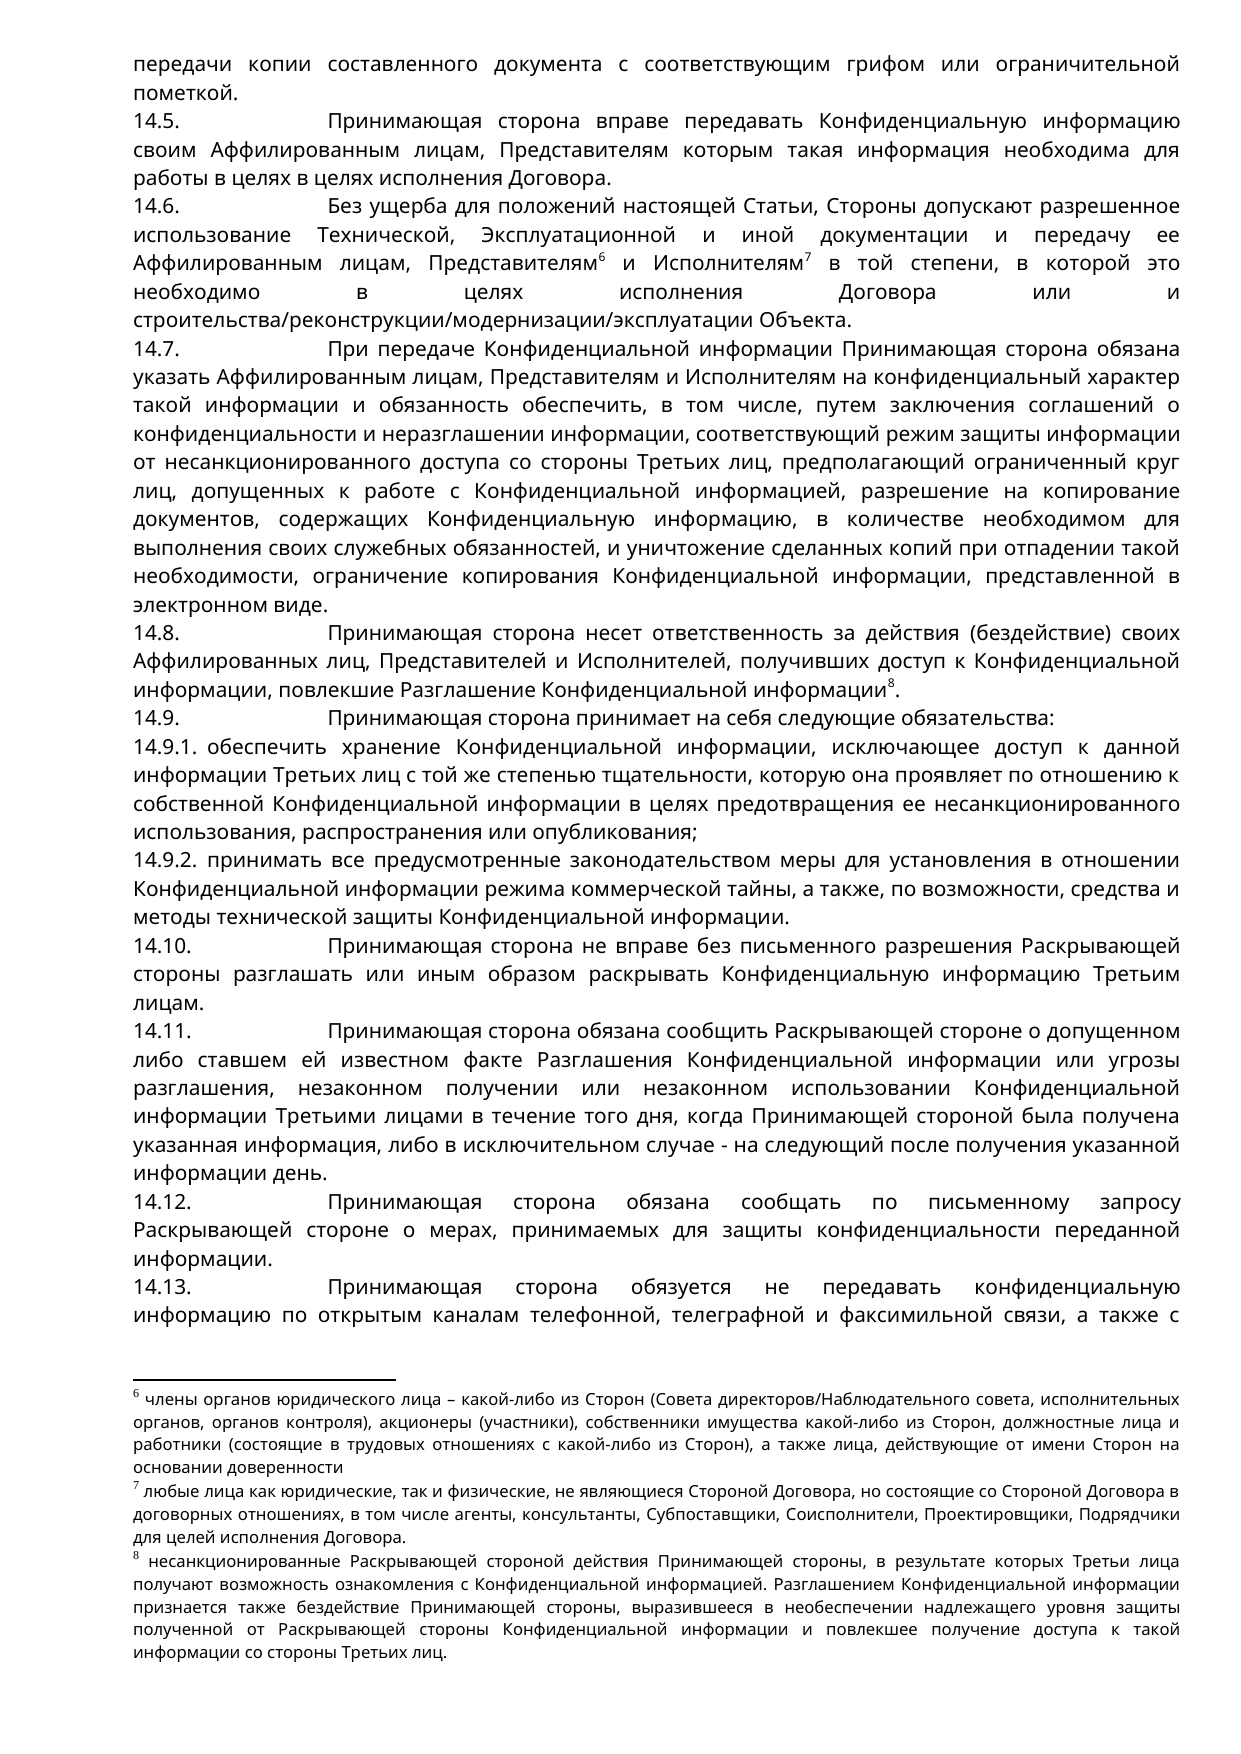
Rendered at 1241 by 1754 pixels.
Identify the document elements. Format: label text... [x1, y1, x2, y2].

list Принимающая сторона обязана сообщать по письменному запросу Раскрывающей стороне о мерах, принимаемых для защиты конфиденциальности переданной информации. [133, 1187, 1181, 1272]
list При передаче Конфиденциальной информации Принимающая сторона обязана указать Аффилированным лицам, Представителям и Исполнителям на конфиденциальный характер такой информации и обязанность обеспечить, в том числе, путем заключения соглашений о конфиденциальности и неразглашении информации, соответствующий режим защиты информации от несанкционированного доступа со стороны Третьих лиц, предполагающий ограниченный круг лиц, допущенных к работе с Конфиденциальной информацией, разрешение на копирование документов, содержащих Конфиденциальную информацию, в количестве необходимом для выполнения своих служебных обязанностей, и уничтожение сделанных копий при отпадении такой необходимости, ограничение копирования Конфиденциальной информации, представленной в электронном виде. [133, 334, 1181, 618]
list Принимающая сторона несет ответственность за действия (бездействие) своих Аффилированных лиц, Представителей и Исполнителей, получивших доступ к Конфиденциальной информации, повлекшие Разглашение Конфиденциальной информации. [133, 618, 1181, 703]
list Принимающая сторона принимает на себя следующие обязательства: [133, 703, 1181, 732]
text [133, 49, 1181, 106]
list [133, 1272, 1181, 1329]
list Без ущерба для положений настоящей Статьи, Стороны допускают разрешенное использование Технической, Эксплуатационной и иной документации и передачу ее Аффилированным лицам, Представителям и Исполнителям в той степени, в которой это необходимо в целях исполнения Договора или и строительства/реконструкции/модернизации/эксплуатации Объекта. [133, 192, 1181, 334]
list Принимающая сторона вправе передавать Конфиденциальную информацию своим Аффилированным лицам, Представителям которым такая информация необходима для работы в целях в целях исполнения Договора. [133, 106, 1181, 192]
list обеспечить хранение Конфиденциальной информации, исключающее доступ к данной информации Третьих лиц с той же степенью тщательности, которую она проявляет по отношению к собственной Конфиденциальной информации в целях предотвращения ее несанкционированного использования, распространения или опубликования; [133, 732, 1181, 846]
list Принимающая сторона обязана сообщить Раскрывающей стороне о допущенном либо ставшем ей известном факте Разглашения Конфиденциальной информации или угрозы разглашения, незаконном получении или незаконном использовании Конфиденциальной информации Третьими лицами в течение того дня, когда Принимающей стороной была получена указанная информация, либо в исключительном случае - на следующий после получения указанной информации день. [133, 1016, 1181, 1187]
list Принимающая сторона не вправе без письменного разрешения Раскрывающей стороны разглашать или иным образом раскрывать Конфиденциальную информацию Третьим лицам. [133, 931, 1181, 1016]
list принимать все предусмотренные законодательством меры для установления в отношении Конфиденциальной информации режима коммерческой тайны, а также, по возможности, средства и методы технической защиты Конфиденциальной информации. [133, 846, 1181, 931]
